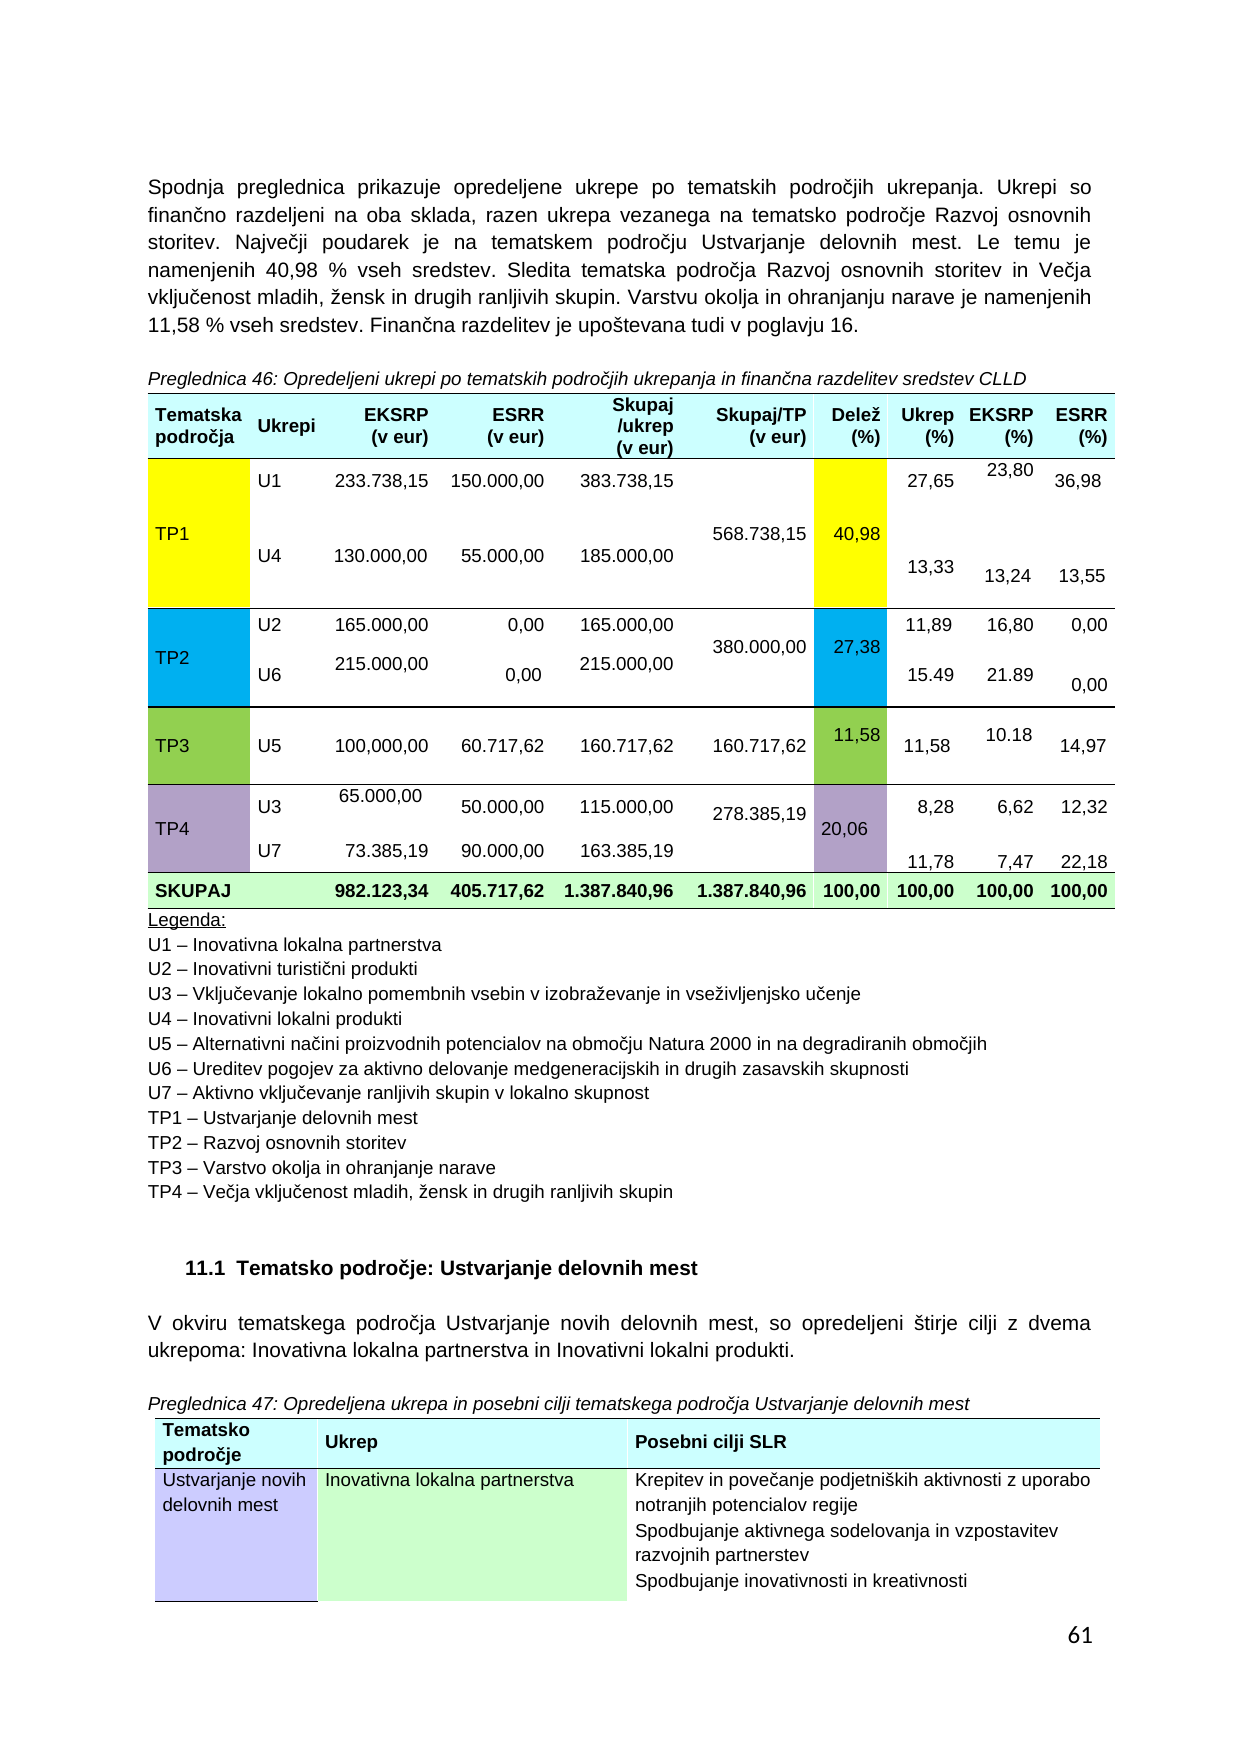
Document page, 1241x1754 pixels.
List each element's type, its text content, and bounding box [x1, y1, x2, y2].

text TP1 – Ustvarjanje delovnih mest [148, 1107, 1093, 1128]
text U6 – Ureditev pogojev za aktivno delovanje medgeneracijskih in drugih zasavskih skupnosti [148, 1057, 1093, 1079]
text U4 – Inovativni lokalni produkti [148, 1008, 1093, 1029]
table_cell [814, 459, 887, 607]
text Legenda: [148, 909, 1093, 930]
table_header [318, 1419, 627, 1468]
text TP3 – Varstvo okolja in ohranjanje narave [148, 1157, 1093, 1178]
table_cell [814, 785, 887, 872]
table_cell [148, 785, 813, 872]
text Preglednica 47: Opredeljena ukrepa in posebni cilji tematskega področja Ustvarjanje delovnih mest [148, 1393, 1093, 1415]
subtitle Tematsko področje: Ustvarjanje delovnih mest [185, 1256, 1093, 1280]
text U5 – Alternativni načini proizvodnih potencialov na območju Natura 2000 in na degradiranih območjih [148, 1033, 1093, 1054]
text V okviru tematskega področja Ustvarjanje novih delovnih mest, so opredeljeni štirje cilji z dvema ukrepoma: Inovativna lokalna partnerstva in Inovativni lokalni produkti. [148, 1311, 1093, 1362]
text U3 – Vključevanje lokalno pomembnih vsebin v izobraževanje in vseživljenjsko učenje [148, 983, 1093, 1004]
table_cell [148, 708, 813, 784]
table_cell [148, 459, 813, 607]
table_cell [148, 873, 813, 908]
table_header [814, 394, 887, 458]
text U1 – Inovativna lokalna partnerstva [148, 933, 1093, 955]
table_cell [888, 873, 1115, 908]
text Preglednica 46: Opredeljeni ukrepi po tematskih področjih ukrepanja in finančna razdelitev sredstev CLLD [148, 368, 1093, 389]
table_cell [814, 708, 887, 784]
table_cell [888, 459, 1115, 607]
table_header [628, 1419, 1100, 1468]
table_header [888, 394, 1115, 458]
text U2 – Inovativni turistični produkti [148, 958, 1093, 980]
text TP2 – Razvoj osnovnih storitev [148, 1132, 1093, 1153]
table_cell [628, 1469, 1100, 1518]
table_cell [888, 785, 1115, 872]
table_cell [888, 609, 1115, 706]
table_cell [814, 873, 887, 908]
text U7 – Aktivno vključevanje ranljivih skupin v lokalno skupnost [148, 1082, 1093, 1104]
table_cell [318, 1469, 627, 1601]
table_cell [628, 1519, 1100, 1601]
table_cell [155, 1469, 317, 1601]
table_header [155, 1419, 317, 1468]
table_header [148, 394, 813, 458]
text TP4 – Večja vključenost mladih, žensk in drugih ranljivih skupin [148, 1181, 1093, 1203]
text Spodnja preglednica prikazuje opredeljene ukrepe po tematskih področjih ukrepanja. Ukrepi so finančno razdeljeni na oba sklada, razen ukrepa vezanega na tematsko področje Razvoj osnovnih storitev. Največji poudarek je na tematskem področju Ustvarjanje delovnih mest. Le temu je namenjenih 40,98 % vseh sredstev. Sledita tematska področja Razvoj osnovnih storitev in Večja vključenost mladih, žensk in drugih ranljivih skupin. Varstvu okolja in ohranjanju narave je namenjenih 11,58 % vseh sredstev. Finančna razdelitev je upoštevana tudi v poglavju 16. [148, 175, 1093, 337]
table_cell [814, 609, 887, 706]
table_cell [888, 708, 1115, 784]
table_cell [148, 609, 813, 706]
